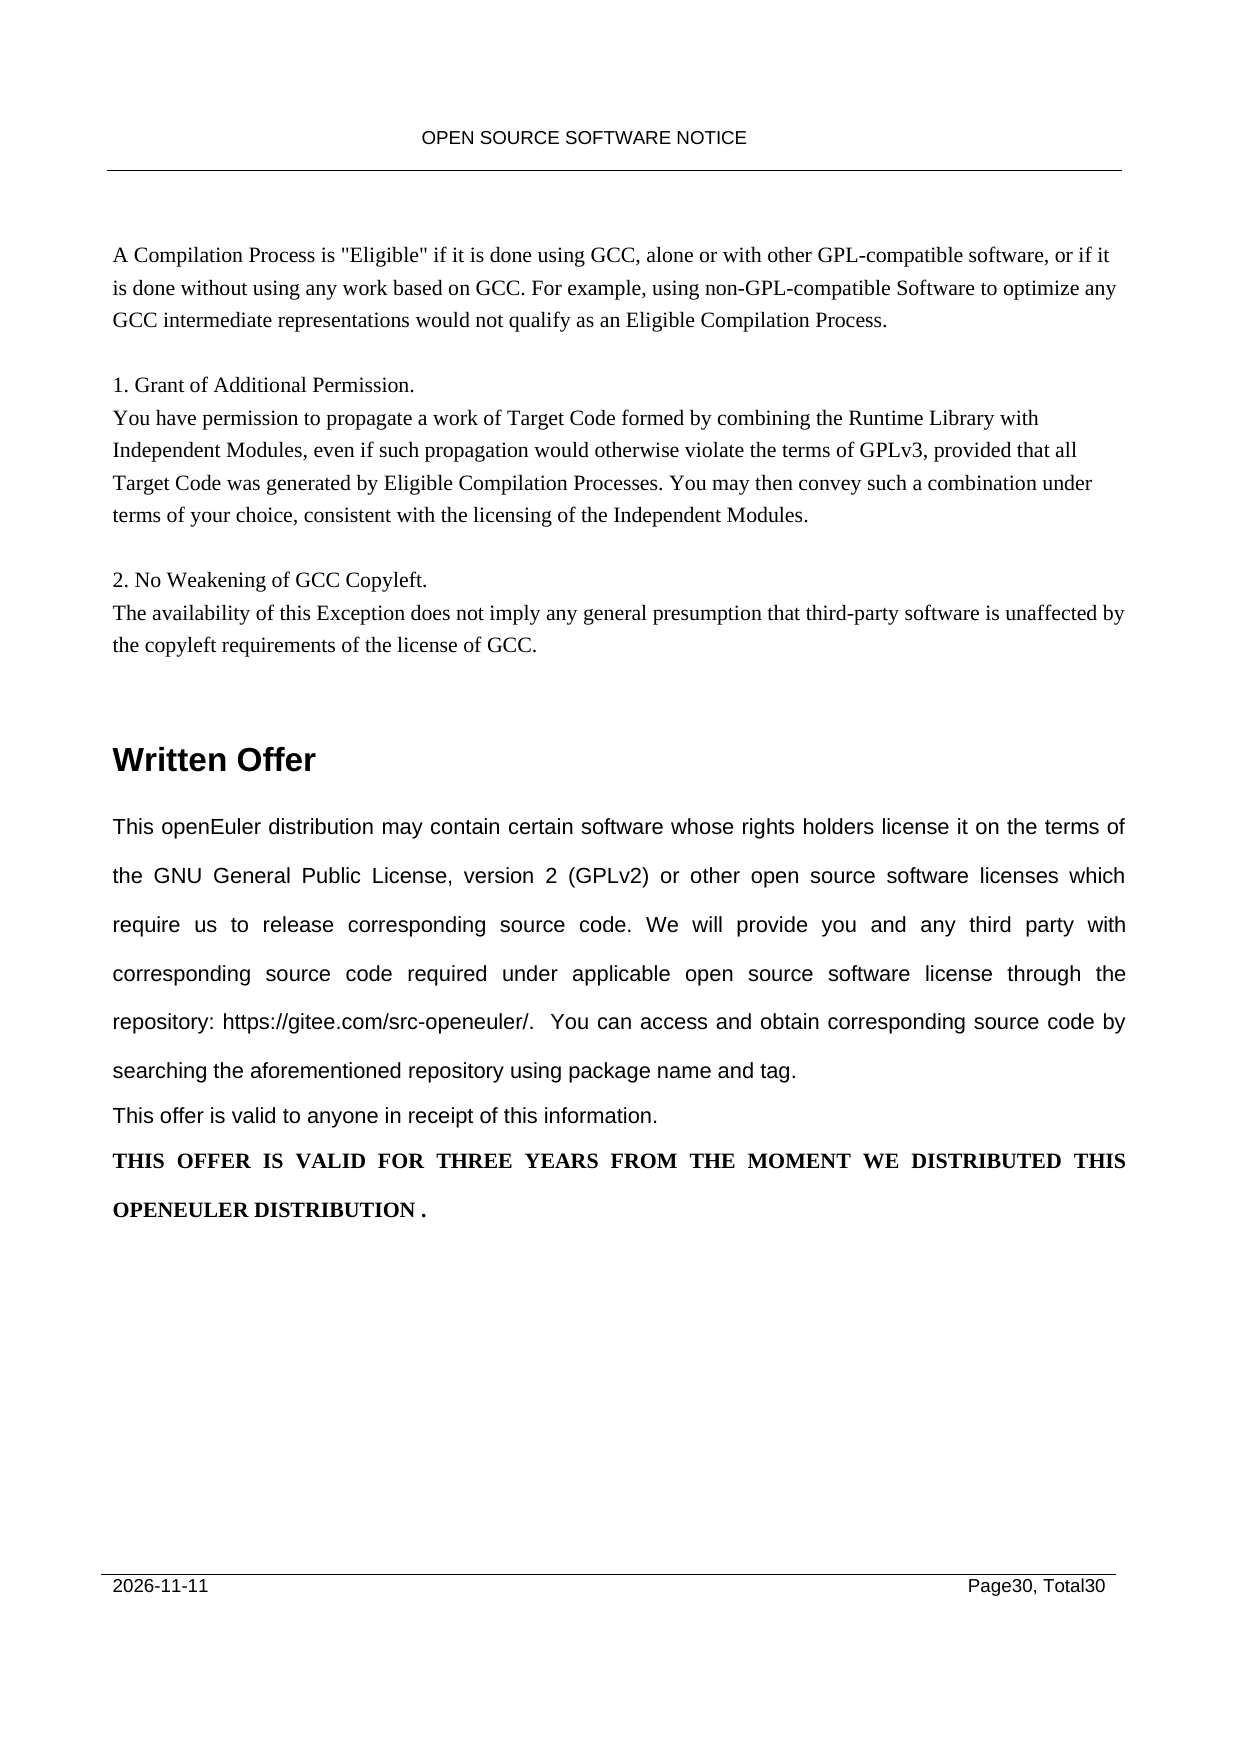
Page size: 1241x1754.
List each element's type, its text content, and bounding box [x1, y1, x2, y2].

text Written Offer [112, 726, 1128, 791]
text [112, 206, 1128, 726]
text This openEuler distribution may contain certain software whose rights holders license it on the terms of the GNU General Public License, version 2 (GPLv2) or other open source software licenses which require us to release corresponding source code. We will provide you and any third party with corresponding source code required under applicable open source software license through the repository: https://gitee.com/src-openeuler/. You can access and obtain corresponding source code by searching the aforementioned repository using package name and tag. [112, 811, 1128, 1087]
text This offer is valid to anyone in receipt of this information. [112, 1099, 1128, 1132]
text THIS OFFER IS VALID FOR THREE YEARS FROM THE MOMENT WE DISTRIBUTED THIS OPENEULER DISTRIBUTION . [112, 1144, 1128, 1226]
